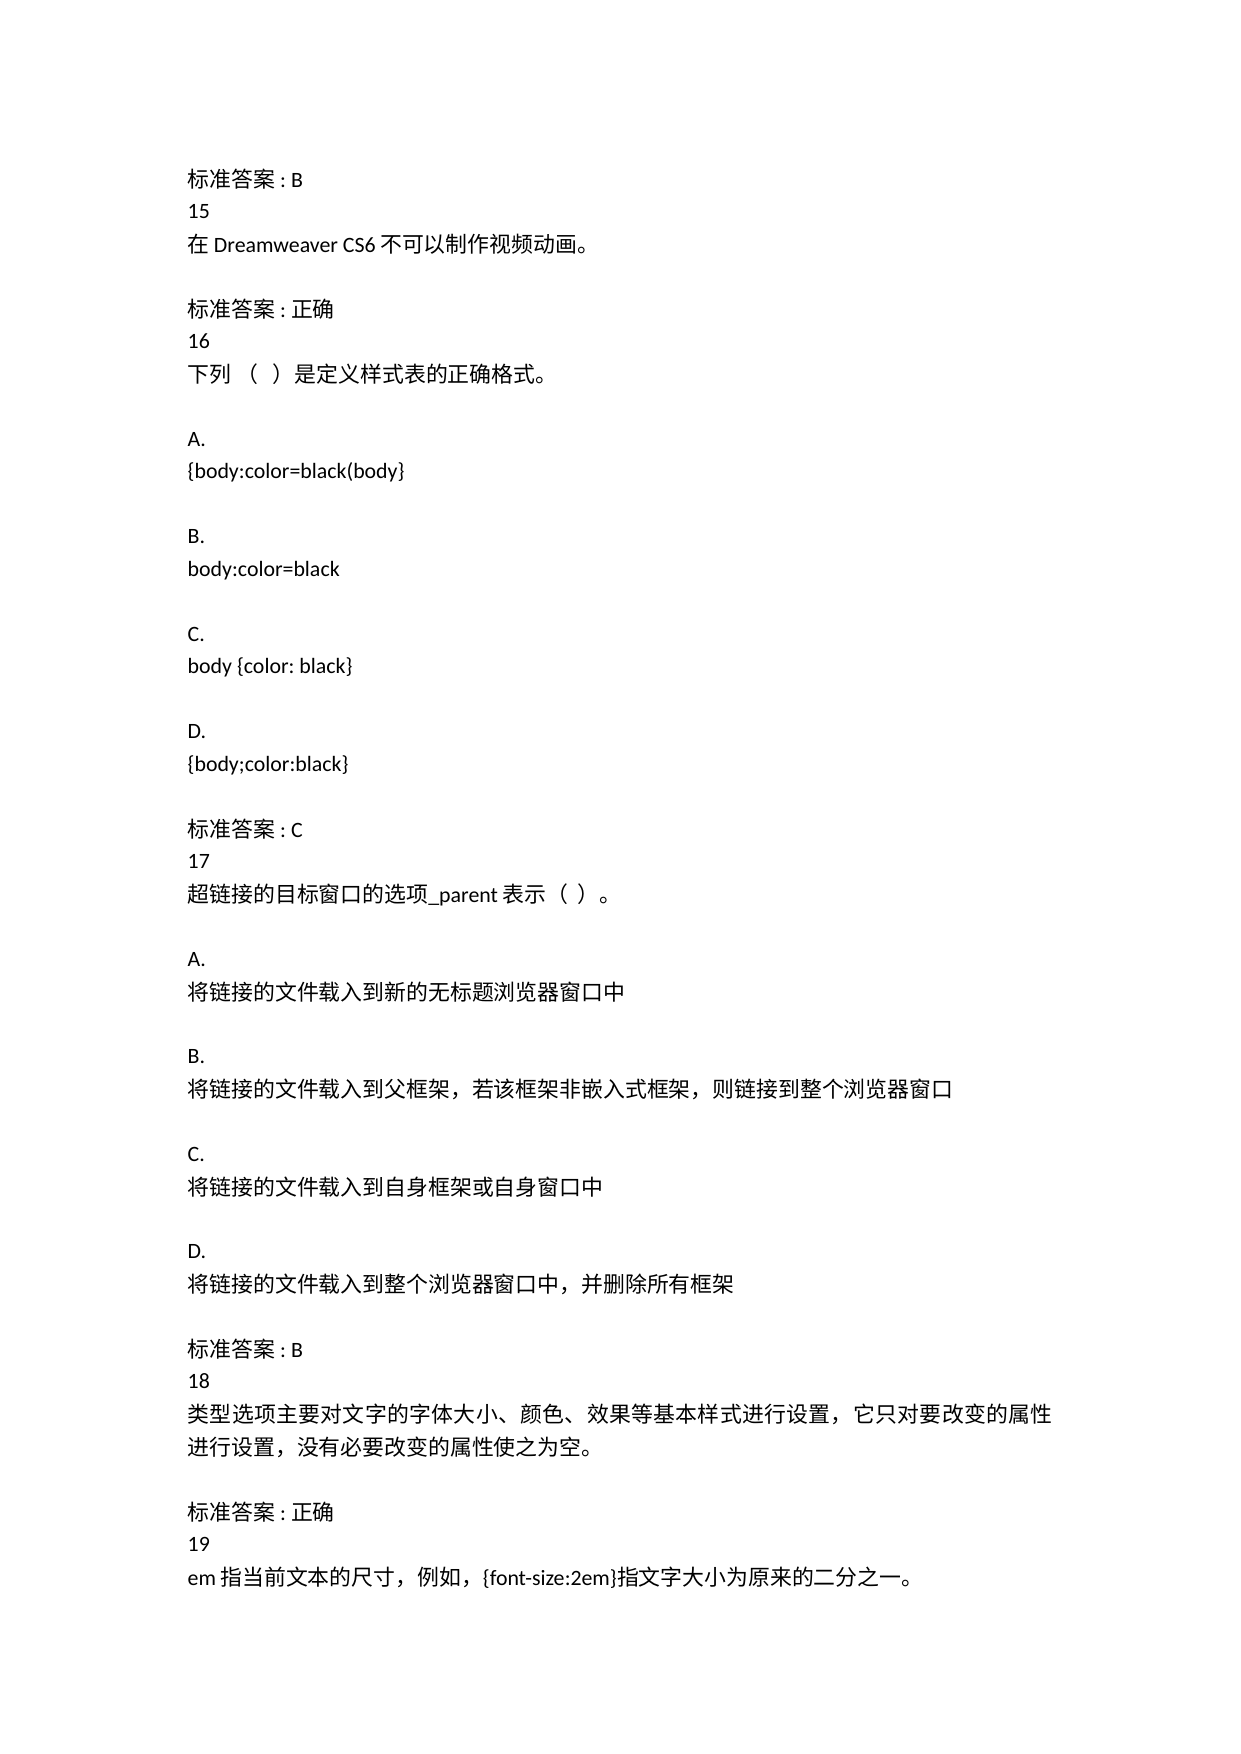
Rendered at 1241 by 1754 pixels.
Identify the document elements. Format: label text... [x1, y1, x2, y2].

text C. [187, 617, 1053, 649]
text 将链接的文件载入到自身框架或自身窗口中 [187, 1169, 1053, 1202]
text 将链接的文件载入到新的无标题浏览器窗口中 [187, 974, 1053, 1007]
text 18 [187, 1364, 1053, 1397]
text 下列 （ ）是定义样式表的正确格式。 [187, 357, 1053, 389]
text D. [187, 1234, 1053, 1267]
text D. [187, 714, 1053, 747]
text 15 [187, 194, 1053, 227]
text 将链接的文件载入到父框架，若该框架非嵌入式框架，则链接到整个浏览器窗口 [187, 1072, 1053, 1104]
text 超链接的目标窗口的选项_parent表示（ ）。 [187, 877, 1053, 909]
text A. [187, 422, 1053, 454]
text 19 [187, 1527, 1053, 1559]
text B. [187, 1039, 1053, 1072]
text 16 [187, 324, 1053, 357]
text 标准答案 : 正确 [187, 292, 1053, 324]
text 类型选项主要对文字的字体大小、颜色、效果等基本样式进行设置，它只对要改变的属性进行设置，没有必要改变的属性使之为空。 [187, 1397, 1053, 1462]
text 将链接的文件载入到整个浏览器窗口中，并删除所有框架 [187, 1267, 1053, 1299]
text body:color=black [187, 552, 1053, 584]
text 在Dreamweaver CS6不可以制作视频动画。 [187, 227, 1053, 259]
text {body;color:black} [187, 747, 1053, 779]
text body {color: black} [187, 649, 1053, 682]
text 标准答案 : B [187, 1332, 1053, 1364]
text C. [187, 1137, 1053, 1169]
text 17 [187, 844, 1053, 877]
text B. [187, 519, 1053, 552]
text A. [187, 942, 1053, 974]
text 标准答案 : B [187, 162, 1053, 194]
text 标准答案 : 正确 [187, 1494, 1053, 1527]
text em指当前文本的尺寸，例如，{font-size:2em}指文字大小为原来的二分之一。 [187, 1559, 1053, 1592]
text {body:color=black(body} [187, 454, 1053, 487]
text 标准答案 : C [187, 812, 1053, 844]
